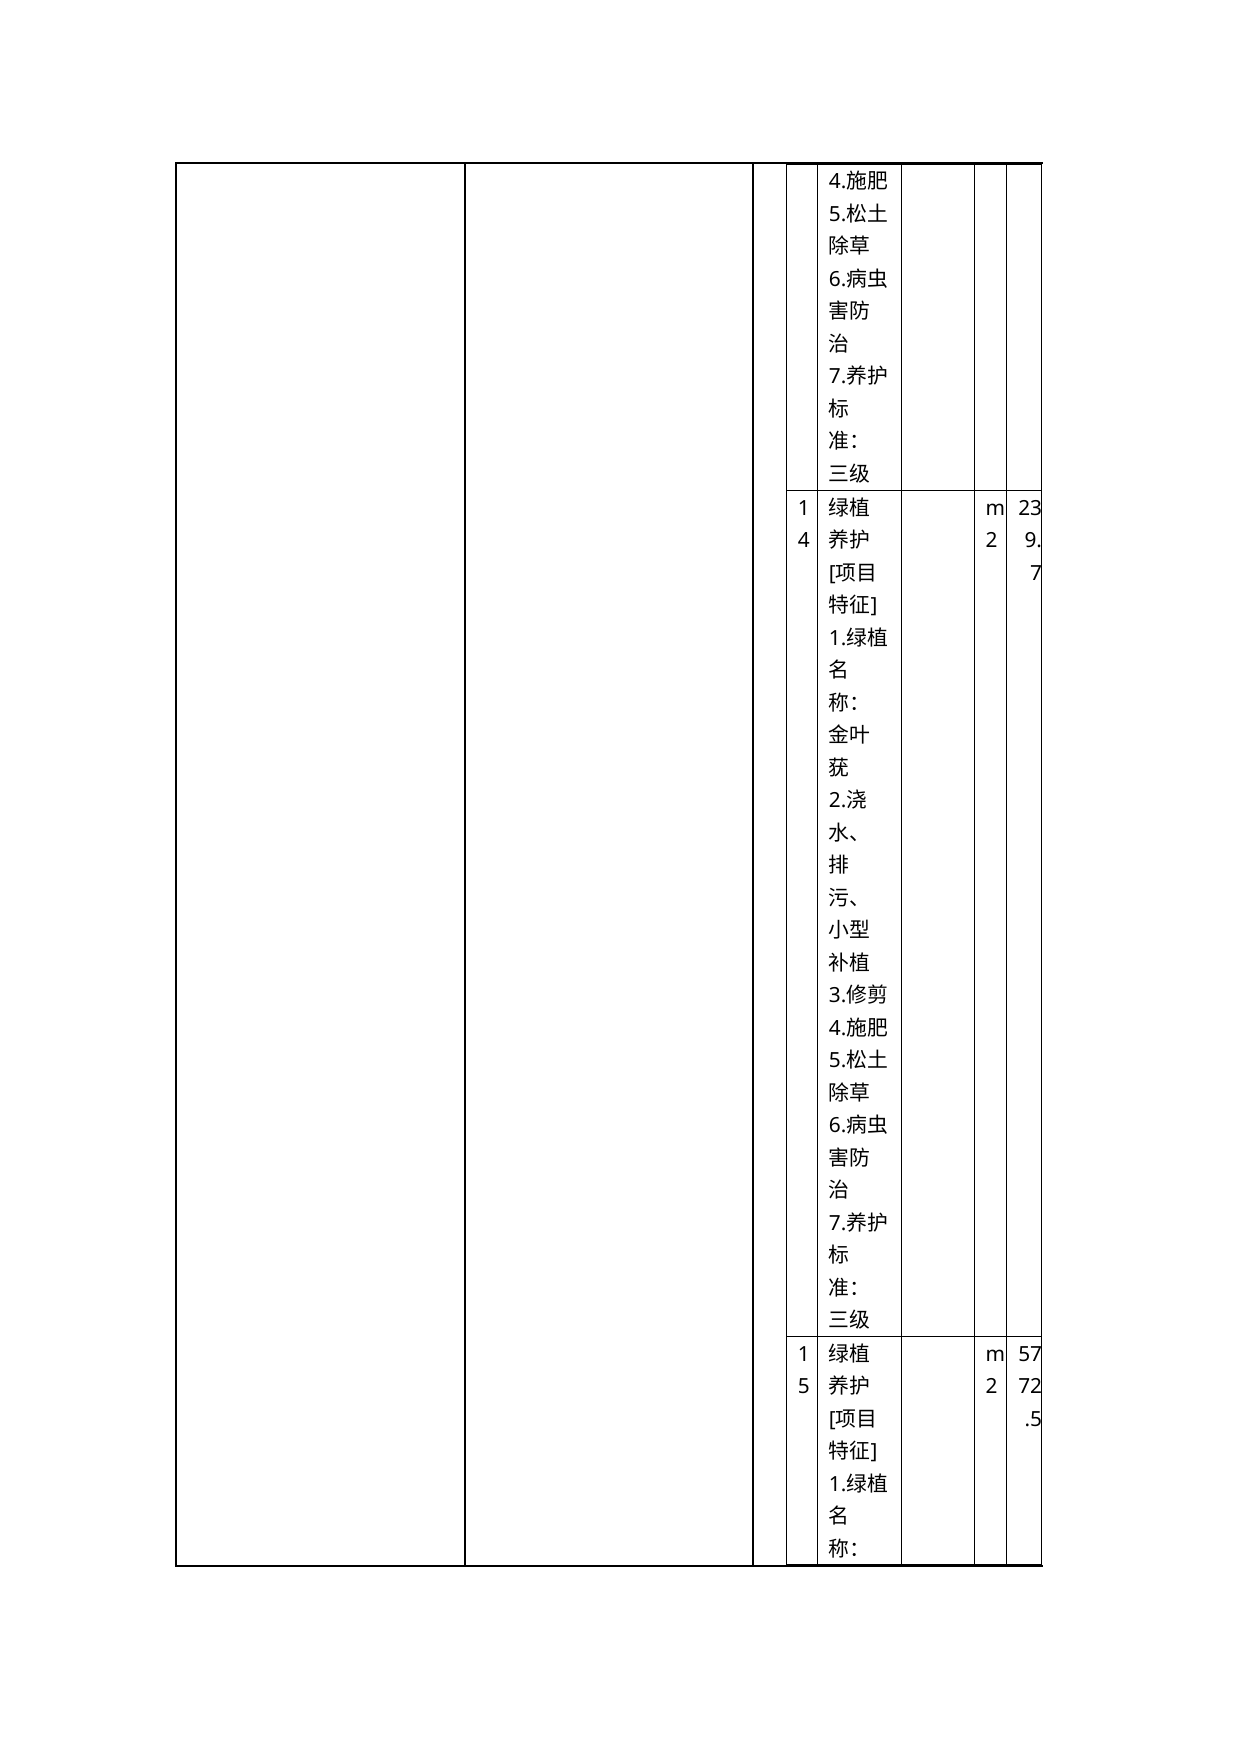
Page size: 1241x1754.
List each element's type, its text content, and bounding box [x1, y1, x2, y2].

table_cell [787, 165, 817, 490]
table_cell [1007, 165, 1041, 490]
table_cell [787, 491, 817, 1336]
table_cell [902, 491, 974, 1336]
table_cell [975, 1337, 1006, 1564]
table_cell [818, 491, 901, 1336]
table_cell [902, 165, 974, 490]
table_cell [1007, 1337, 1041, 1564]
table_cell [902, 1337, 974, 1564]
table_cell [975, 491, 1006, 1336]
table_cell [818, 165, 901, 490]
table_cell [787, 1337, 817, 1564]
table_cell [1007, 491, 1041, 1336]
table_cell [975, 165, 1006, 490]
table_cell 1 [177, 164, 464, 1565]
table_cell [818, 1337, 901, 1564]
table_cell [466, 164, 752, 1565]
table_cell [754, 164, 786, 1565]
